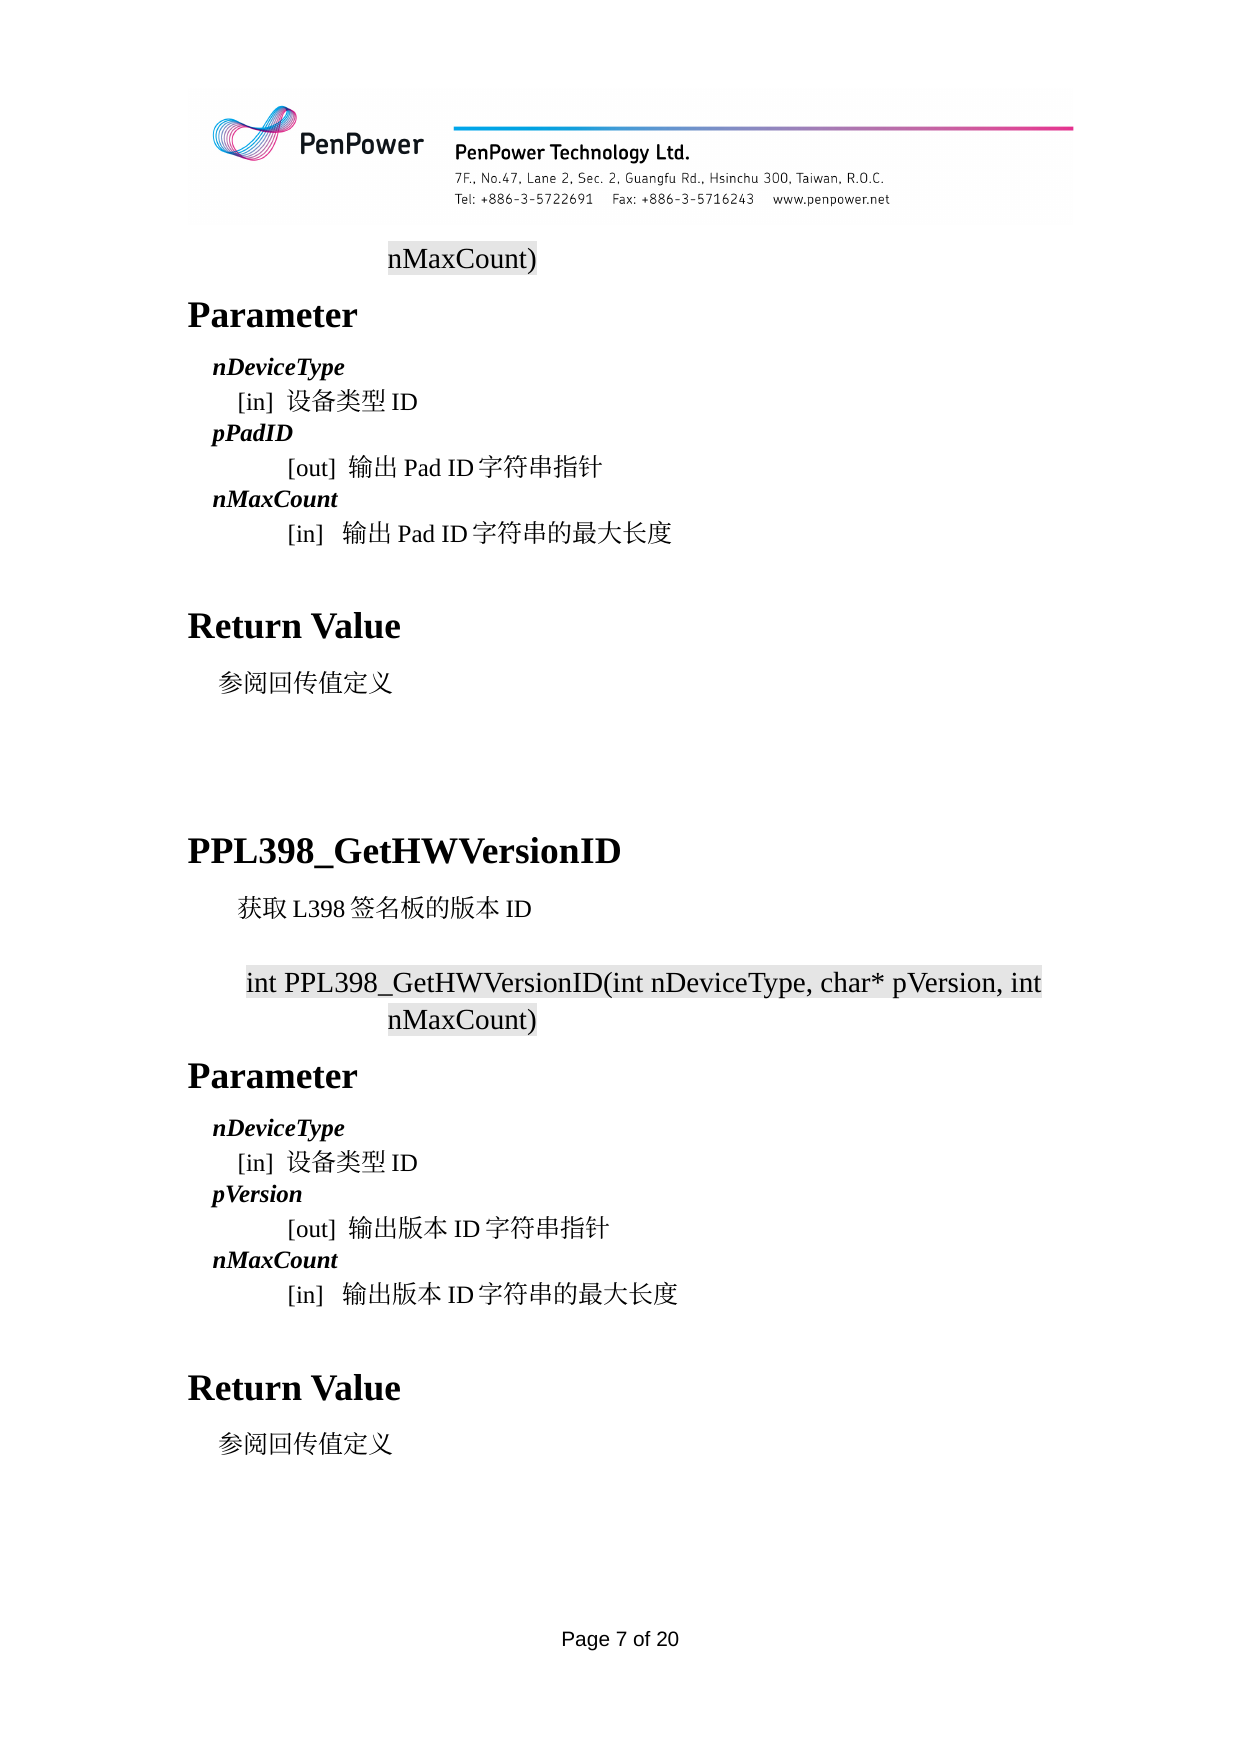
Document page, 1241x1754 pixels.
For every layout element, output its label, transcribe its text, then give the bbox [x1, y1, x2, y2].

text [out] 输出版本ID字符串指针 [187, 1208, 1053, 1245]
text pPadID [187, 418, 1053, 447]
text [in] 设备类型ID [187, 1142, 1053, 1179]
text Return Value [187, 1349, 1053, 1424]
text [in] 输出版本ID字符串的最大长度 [187, 1274, 1053, 1312]
picture [187, 88, 1074, 225]
text nMaxCount) [329, 1000, 1053, 1038]
text [in] 输出Pad ID字符串的最大长度 [187, 513, 1053, 550]
text 参阅回传值定义 [187, 663, 1053, 700]
text 获取L398签名板的版本ID [187, 888, 1053, 925]
text Return Value [187, 588, 1053, 663]
text [in] 设备类型ID [187, 380, 1053, 418]
text nMaxCount [187, 1245, 1053, 1274]
text nDeviceType [187, 1113, 1053, 1142]
text PPL398_GetHWVersionID [187, 813, 1053, 888]
text Parameter [187, 1038, 1053, 1113]
text 参阅回传值定义 [187, 1424, 1053, 1462]
text Parameter [187, 277, 1053, 352]
text nMaxCount [187, 484, 1053, 513]
text int PPL398_GetHWVersionID(int nDeviceType, char* pVersion, int [187, 963, 1053, 1000]
text [out] 输出Pad ID字符串指针 [187, 447, 1053, 484]
text nMaxCount) [329, 239, 1053, 277]
text pVersion [187, 1179, 1053, 1208]
text nDeviceType [187, 352, 1053, 380]
